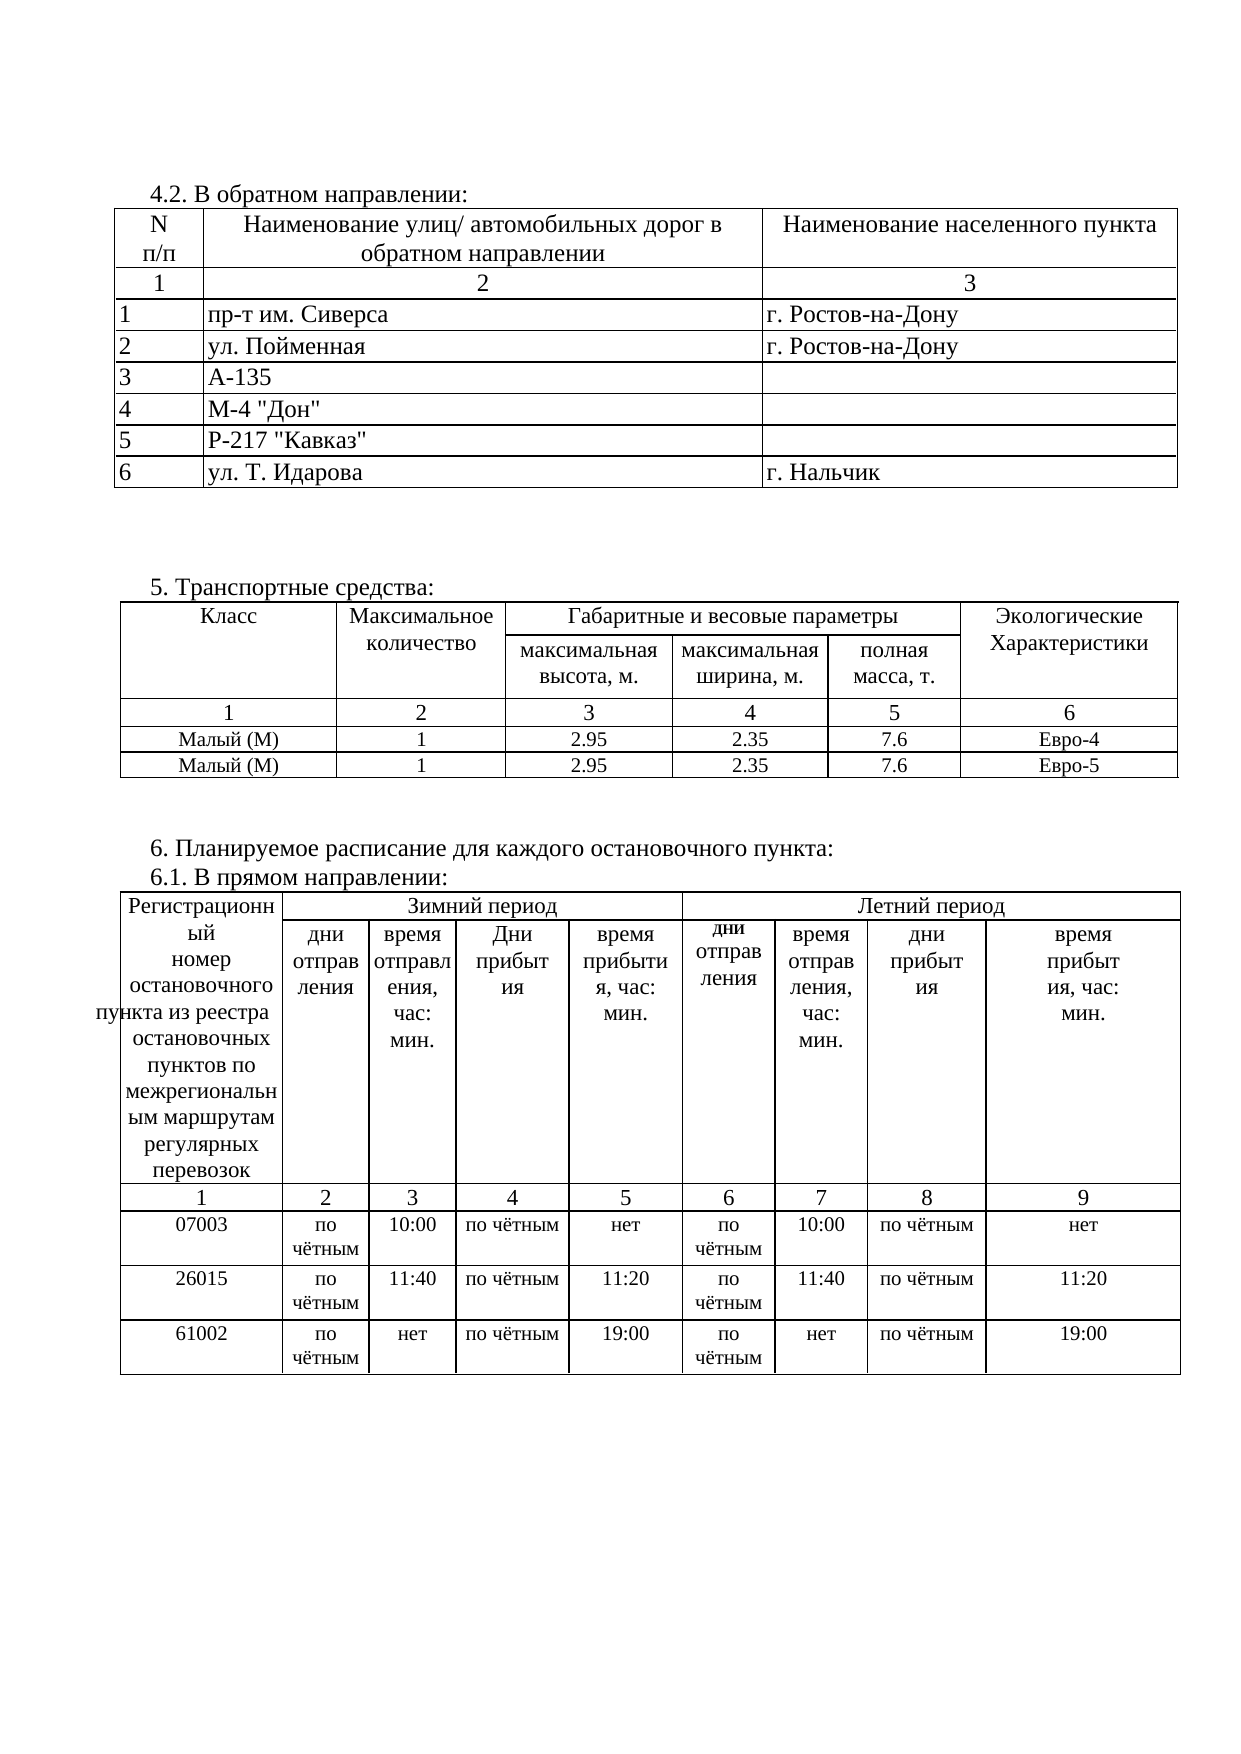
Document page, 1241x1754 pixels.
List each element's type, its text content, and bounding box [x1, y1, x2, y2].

table_cell по чётным [683, 1321, 774, 1373]
text 5. Транспортные средства: [150, 572, 1090, 601]
table_cell 2 [337, 699, 505, 726]
table_cell по чётным [283, 1266, 368, 1319]
table_cell время прибыти я, час: мин. [570, 921, 682, 1182]
table_cell Малый (М) [121, 753, 336, 777]
table_cell 6 [961, 699, 1177, 726]
table_cell время отправ ления, час: мин. [776, 921, 867, 1182]
table_cell [763, 361, 1177, 392]
table_cell 1 [337, 753, 505, 777]
table_cell по чётным [868, 1321, 985, 1373]
table_header Регистрационный номер остановочного пункта из реестра остановочных пунктов по межрегиональным маршрутам регулярных перевозок [121, 893, 282, 1182]
table_cell 3 [506, 699, 672, 726]
table_header Наименование улиц/ автомобильных дорог в обратном направлении [204, 209, 762, 267]
table_cell 1 [337, 727, 505, 751]
table_cell по чётным [457, 1321, 568, 1373]
table_cell Малый (М) [121, 727, 336, 751]
table_cell 9 [987, 1184, 1180, 1210]
table_cell 2.35 [673, 727, 827, 751]
table_cell 3 [115, 362, 203, 392]
table_cell 7.6 [829, 753, 960, 777]
table_cell полная масса, т. [829, 636, 960, 698]
table_cell 4 [673, 699, 827, 726]
table_header N п/п [115, 209, 203, 267]
table_cell время отправл ения, час: мин. [370, 921, 455, 1182]
table_cell 11:20 [987, 1266, 1180, 1319]
table_cell г. Ростов-на-Дону [763, 330, 1177, 361]
table_cell г. Ростов-на-Дону [763, 298, 1177, 329]
table_cell 2.35 [673, 753, 827, 777]
table_cell 3 [370, 1184, 455, 1210]
table_cell [763, 424, 1177, 455]
table_cell 10:00 [370, 1212, 455, 1265]
table_cell по чётным [683, 1266, 774, 1319]
table_cell 2 [204, 268, 762, 298]
table_cell нет [570, 1212, 682, 1265]
table_cell 5 [115, 425, 203, 455]
table_cell 11:20 [570, 1266, 682, 1319]
table_cell 6 [683, 1184, 774, 1210]
table_header Наименование населенного пункта [763, 209, 1177, 267]
table_cell ДНИ отправ ления [683, 921, 774, 1182]
text 6.1. В прямом направлении: [150, 862, 1090, 891]
table_header Габаритные и весовые параметры [506, 603, 960, 634]
table_cell 61002 [121, 1321, 282, 1373]
table_cell по чётным [457, 1266, 568, 1319]
table_cell Евро-5 [961, 753, 1177, 777]
table_cell ул. Пойменная [204, 331, 762, 361]
table_header Экологические Характеристики [961, 603, 1177, 698]
table_cell по чётным [457, 1212, 568, 1265]
table_cell дни отправ ления [283, 921, 368, 1182]
table_cell 8 [868, 1184, 985, 1210]
table_cell 19:00 [987, 1321, 1180, 1373]
table_cell 10:00 [776, 1212, 867, 1265]
table_cell 1 [115, 268, 203, 298]
table_cell г. Нальчик [763, 455, 1177, 487]
table_cell А-135 [204, 363, 762, 392]
table_cell по чётным [283, 1321, 368, 1373]
table_cell 7.6 [829, 727, 960, 751]
table_cell пр-т им. Сиверса [204, 300, 762, 329]
table_cell 1 [121, 699, 336, 726]
table_cell М-4 "Дон" [204, 394, 762, 424]
table_cell 19:00 [570, 1321, 682, 1373]
table_header Зимний период [283, 893, 682, 919]
table_cell дни прибыт ия [868, 921, 985, 1182]
table_cell [763, 393, 1177, 424]
table_cell 7 [776, 1184, 867, 1210]
table_cell 1 [115, 299, 203, 329]
table_cell 6 [115, 456, 203, 487]
table_cell 2 [115, 331, 203, 361]
table_cell по чётным [683, 1212, 774, 1265]
table_cell 5 [829, 699, 960, 726]
table_cell 2.95 [506, 753, 672, 777]
table_cell 11:40 [776, 1266, 867, 1319]
table_cell 2 [283, 1184, 368, 1210]
table_header Максимальное количество [337, 603, 505, 698]
table_cell по чётным [868, 1266, 985, 1319]
table_cell 2.95 [506, 727, 672, 751]
table_cell 5 [570, 1184, 682, 1210]
table_cell 1 [121, 1184, 282, 1210]
table_cell 4 [115, 394, 203, 424]
table_cell 11:40 [370, 1266, 455, 1319]
table_cell нет [776, 1321, 867, 1373]
table_cell нет [987, 1212, 1180, 1265]
table_header Летний период [683, 893, 1180, 919]
table_cell Р-217 "Кавказ" [204, 426, 762, 455]
table_header Класс [121, 603, 336, 698]
table_cell максимальная ширина, м. [673, 636, 827, 698]
table_cell по чётным [868, 1212, 985, 1265]
table_cell по чётным [283, 1212, 368, 1265]
text 6. Планируемое расписание для каждого остановочного пункта: [150, 833, 1090, 862]
table_cell 26015 [121, 1266, 282, 1319]
table_cell Евро-4 [961, 727, 1177, 751]
table_cell 4 [457, 1184, 568, 1210]
table_cell Дни прибыт ия [457, 921, 568, 1182]
table_cell максимальная высота, м. [506, 636, 672, 698]
table_cell 3 [763, 267, 1177, 298]
table_cell время прибыт ия, час: мин. [987, 921, 1180, 1182]
table_cell 07003 [121, 1212, 282, 1265]
table_cell ул. Т. Идарова [204, 457, 762, 487]
table_cell нет [370, 1321, 455, 1373]
text 4.2. В обратном направлении: [150, 179, 1090, 207]
